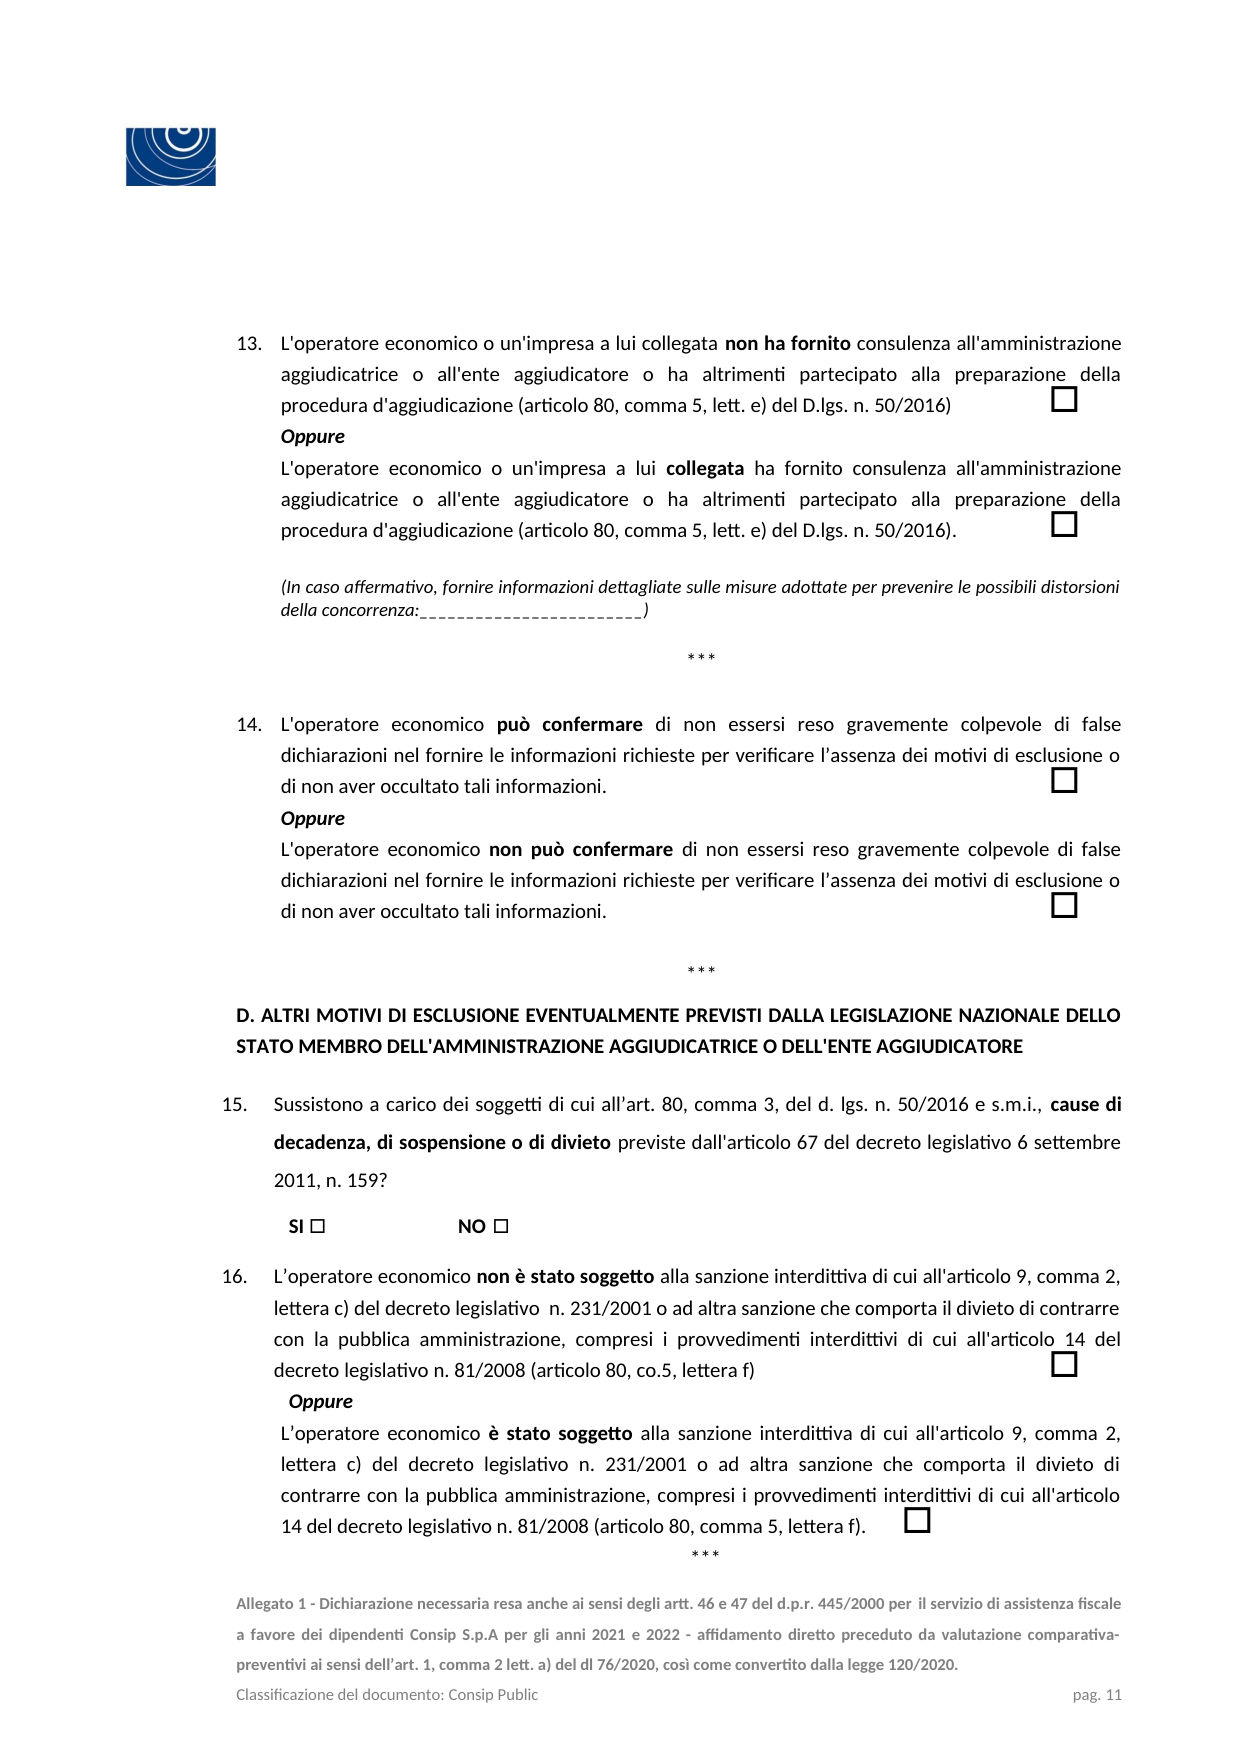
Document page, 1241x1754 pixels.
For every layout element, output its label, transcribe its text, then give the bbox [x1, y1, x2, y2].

list (In caso affermativo, fornire informazioni dettagliate sulle misure adottate per prevenire le possibili distorsioni della concorrenza:________________________) [281, 575, 1122, 621]
list *** [288, 1540, 1122, 1571]
list SI □ NO □ [288, 1206, 1122, 1241]
list L'operatore economico non può confermare di non essersi reso gravemente colpevole di false dichiarazioni nel fornire le informazioni richieste per verificare l’assenza dei motivi di esclusione o di non aver occultato tali informazioni. □ [281, 831, 1122, 925]
list L’operatore economico non è stato soggetto alla sanzione interdittiva di cui all'articolo 9, comma 2, lettera c) del decreto legislativo n. 231/2001 o ad altra sanzione che comporta il divieto di contrarre con la pubblica amministrazione, compresi i provvedimenti interdittivi di cui all'articolo 14 del decreto legislativo n. 81/2008 (articolo 80, co.5, lettera f) □ [221, 1259, 1122, 1384]
list L'operatore economico può confermare di non essersi reso gravemente colpevole di false dichiarazioni nel fornire le informazioni richieste per verificare l’assenza dei motivi di esclusione o di non aver occultato tali informazioni. □ [236, 706, 1122, 800]
list Oppure [288, 1384, 1122, 1415]
picture [0, 0, 216, 185]
list Sussistono a carico dei soggetti di cui all’art. 80, comma 3, del d. lgs. n. 50/2016 e s.m.i., cause di decadenza, di sospensione o di divieto previste dall'articolo 67 del decreto legislativo 6 settembre 2011, n. 159? [221, 1091, 1122, 1193]
list *** [281, 956, 1122, 987]
list Oppure [281, 800, 1122, 831]
list L'operatore economico o un'impresa a lui collegata non ha fornito consulenza all'amministrazione aggiudicatrice o all'ente aggiudicatore o ha altrimenti partecipato alla preparazione della procedura d'aggiudicazione (articolo 80, comma 5, lett. e) del D.lgs. n. 50/2016) □ [236, 325, 1122, 419]
list *** [281, 644, 1122, 675]
list L’operatore economico è stato soggetto alla sanzione interdittiva di cui all'articolo 9, comma 2, lettera c) del decreto legislativo n. 231/2001 o ad altra sanzione che comporta il divieto di contrarre con la pubblica amministrazione, compresi i provvedimenti interdittivi di cui all'articolo 14 del decreto legislativo n. 81/2008 (articolo 80, comma 5, lettera f). □ [281, 1415, 1122, 1540]
list Oppure [281, 419, 1122, 450]
list D. ALTRI MOTIVI DI ESCLUSIONE EVENTUALMENTE PREVISTI DALLA LEGISLAZIONE NAZIONALE DELLO STATO MEMBRO DELL'AMMINISTRAZIONE AGGIUDICATRICE O DELL'ENTE AGGIUDICATORE [236, 997, 1122, 1060]
list L'operatore economico o un'impresa a lui collegata ha fornito consulenza all'amministrazione aggiudicatrice o all'ente aggiudicatore o ha altrimenti partecipato alla preparazione della procedura d'aggiudicazione (articolo 80, comma 5, lett. e) del D.lgs. n. 50/2016). □ [281, 450, 1122, 575]
